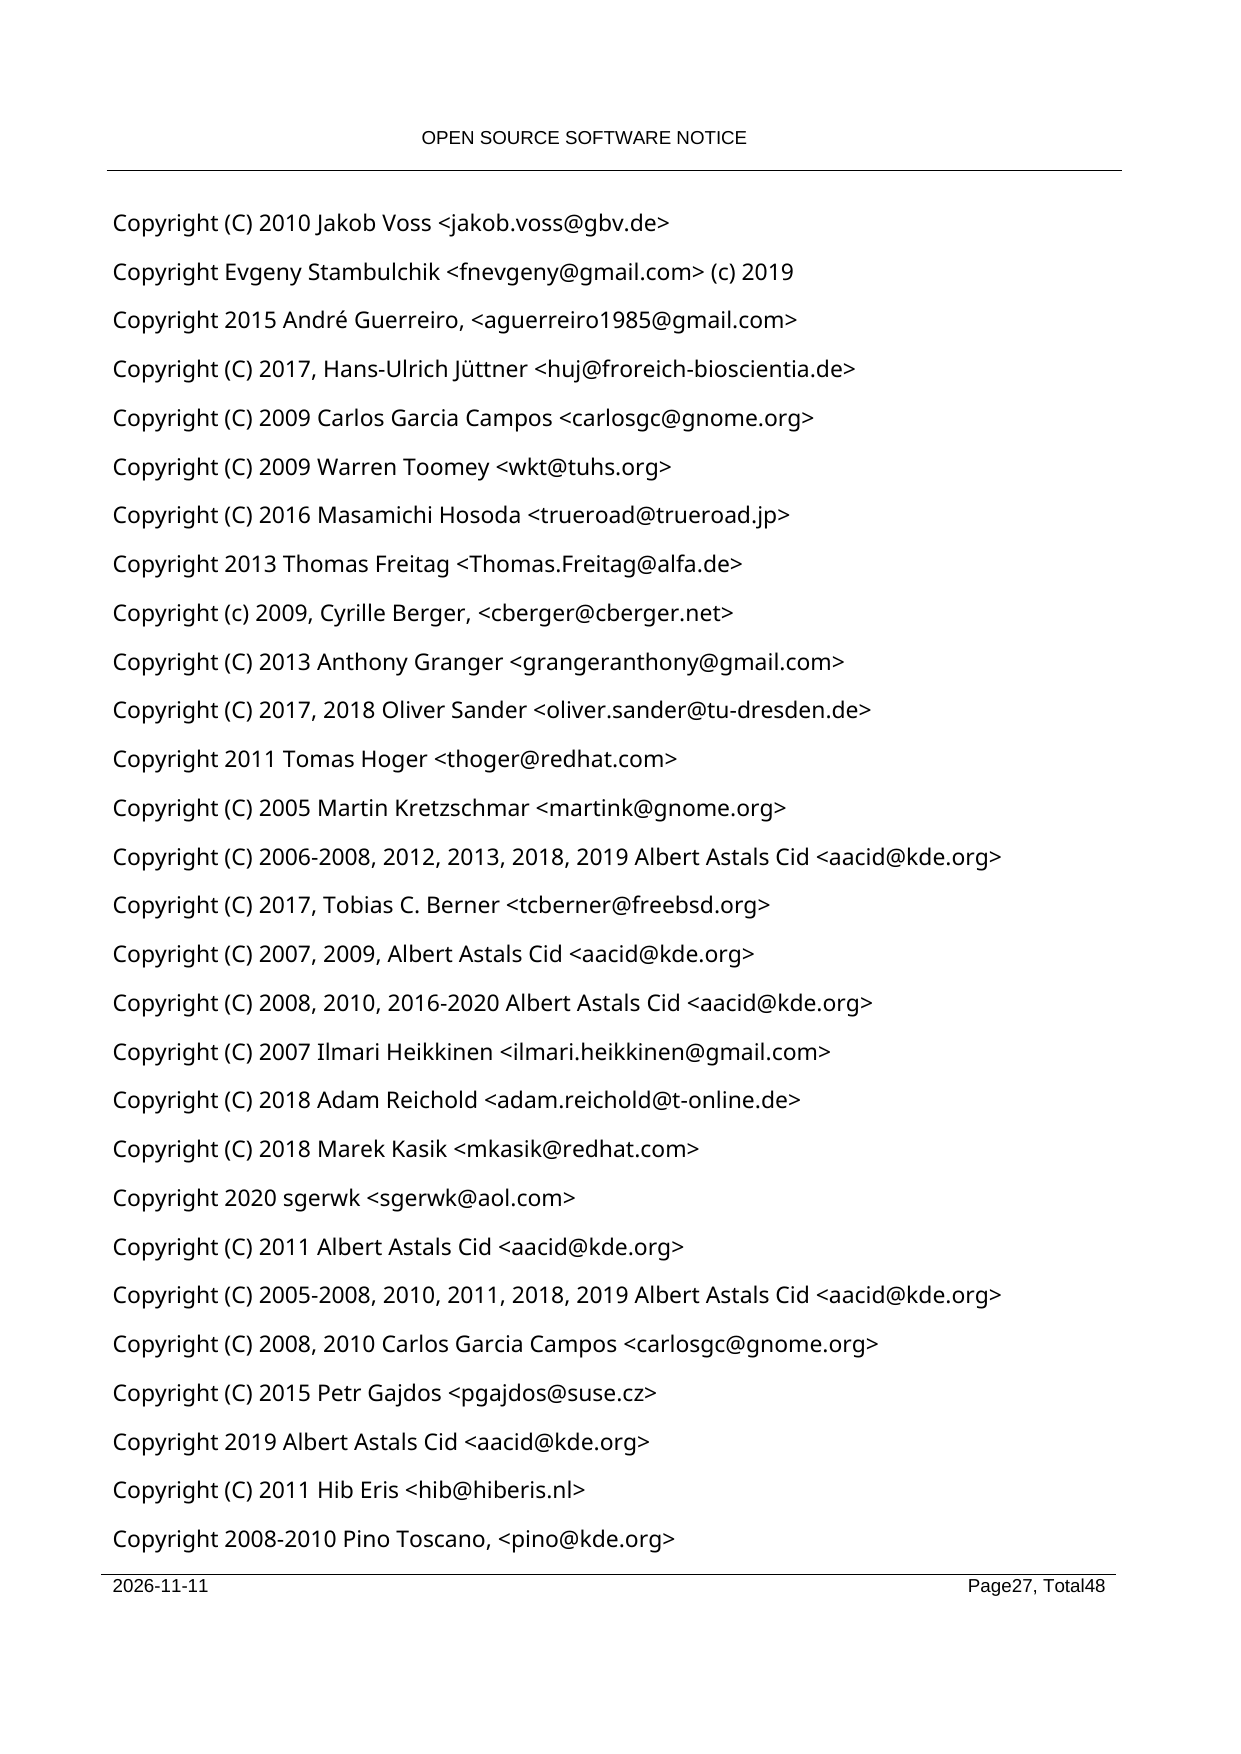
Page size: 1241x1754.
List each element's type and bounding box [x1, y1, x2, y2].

text [112, 206, 1128, 1555]
